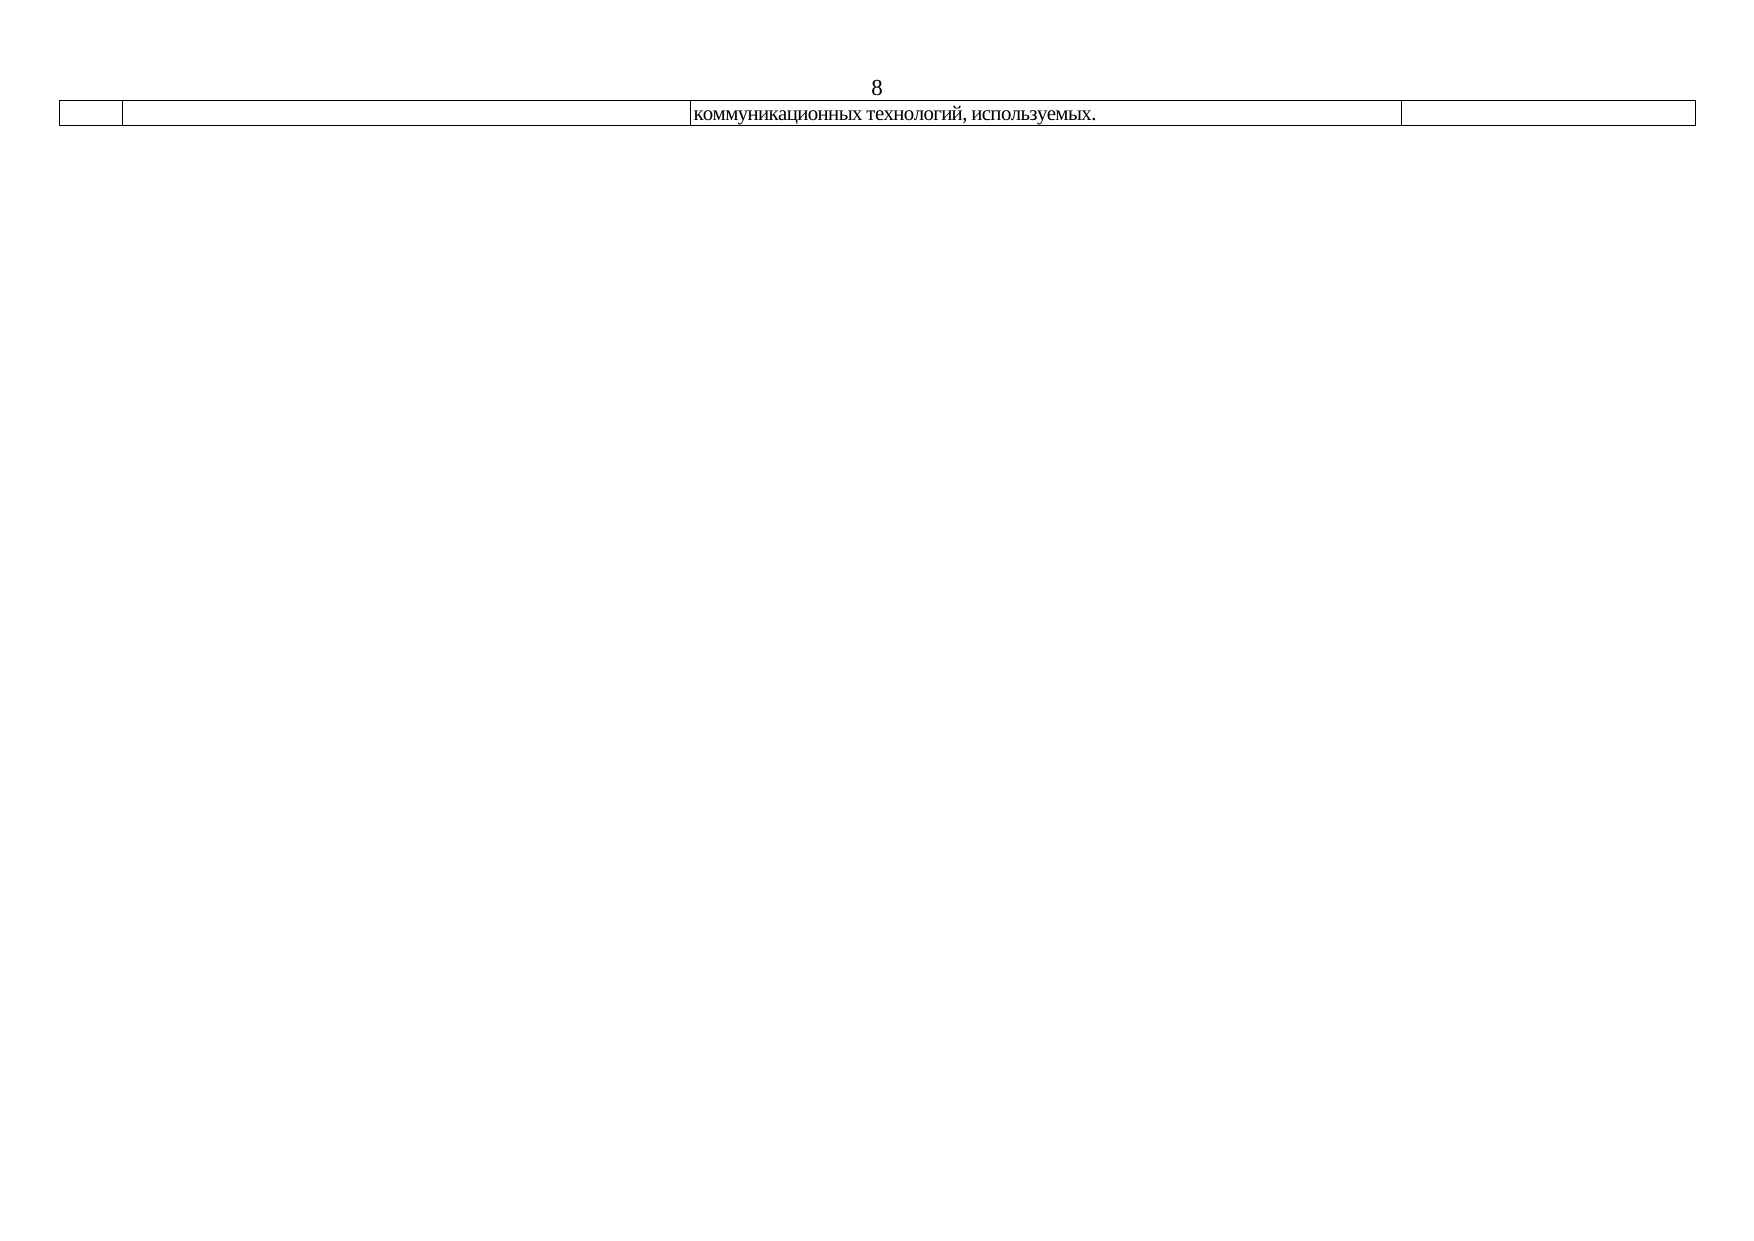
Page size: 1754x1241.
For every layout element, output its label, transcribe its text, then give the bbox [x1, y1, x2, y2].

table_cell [691, 101, 1401, 125]
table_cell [123, 101, 690, 125]
table_cell [1402, 101, 1695, 125]
table_cell 2.1. [60, 101, 122, 125]
